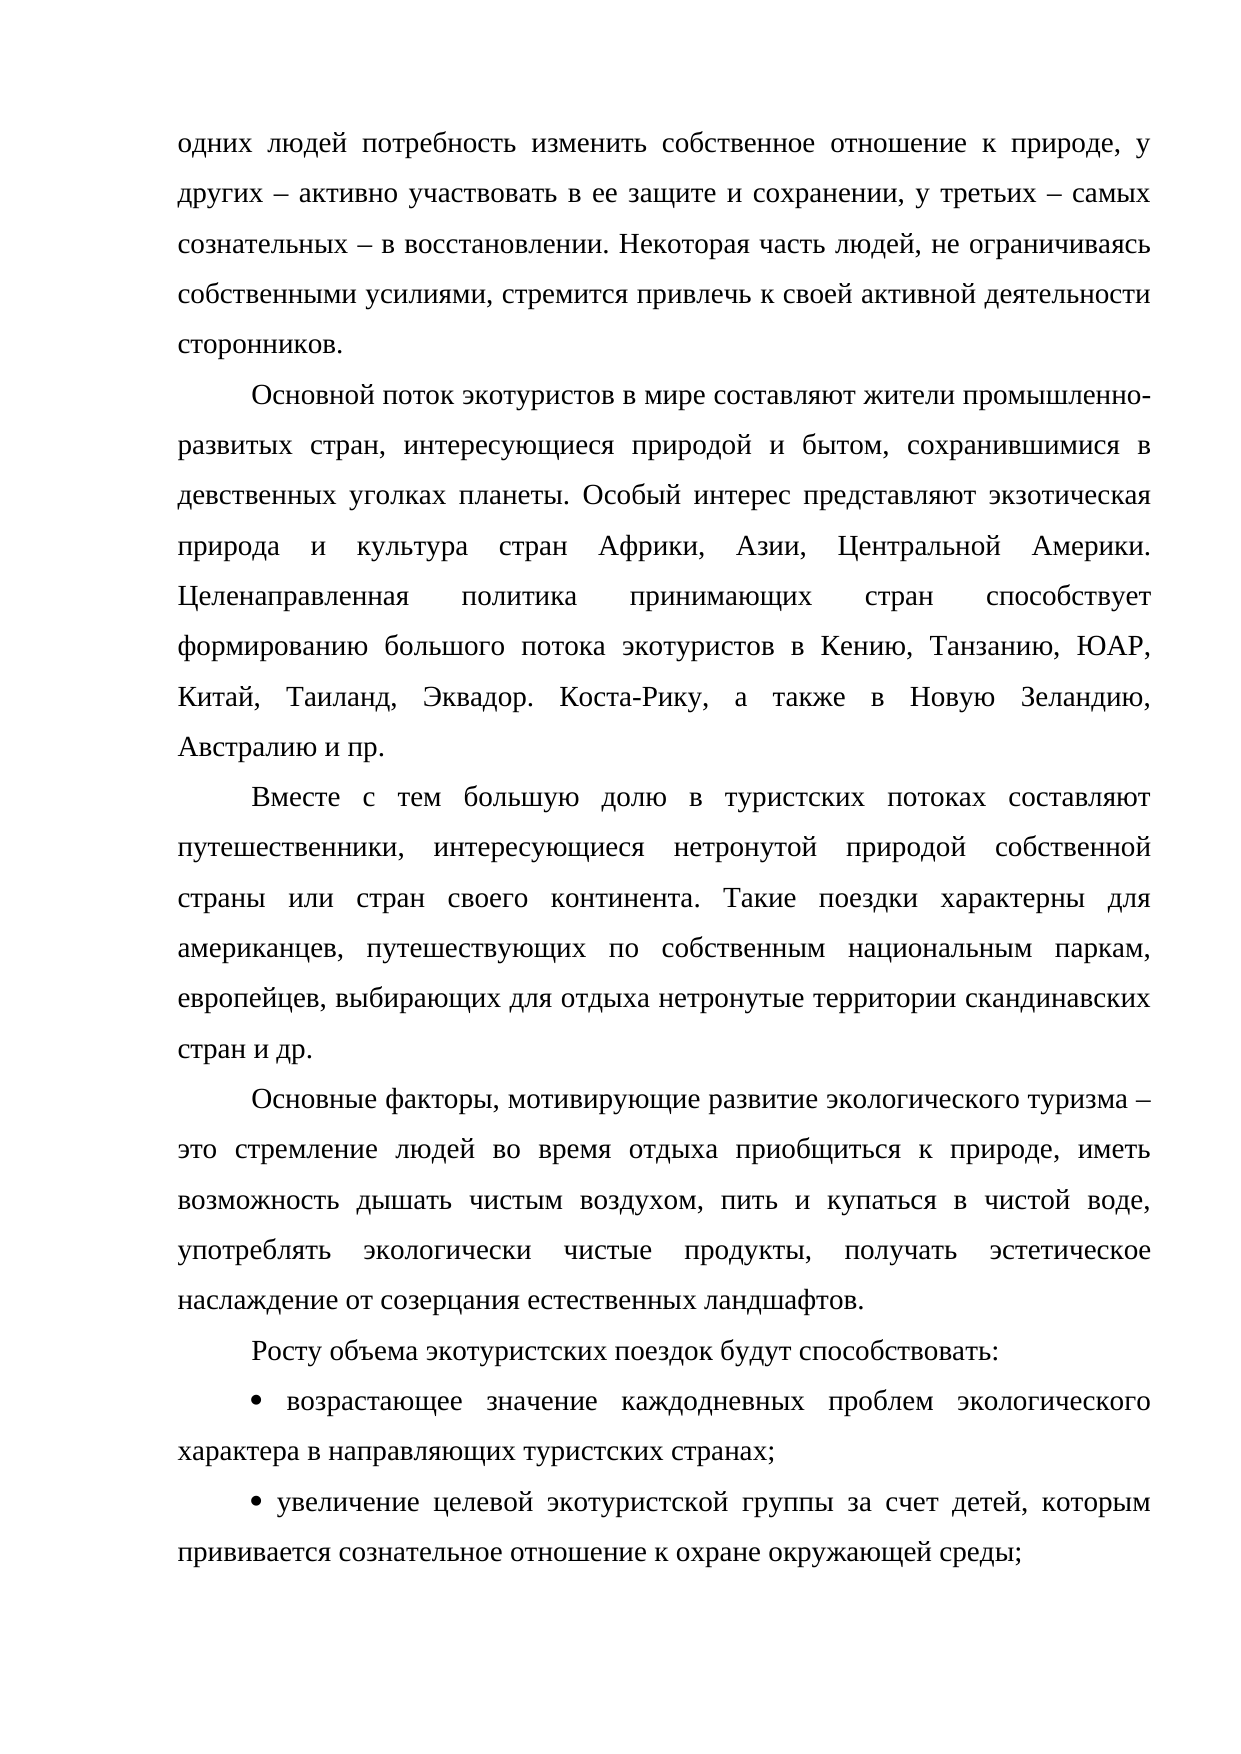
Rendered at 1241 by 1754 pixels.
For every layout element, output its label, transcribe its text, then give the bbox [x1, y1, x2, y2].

text возрастающее значение каждодневных проблем экологического характера в направляющих туристских странах; [177, 1383, 1152, 1467]
text увеличение целевой экотуристской группы за счет детей, которым прививается сознательное отношение к охране окружающей среды; [177, 1484, 1152, 1568]
text Основной поток экотуристов в мире составляют жители промышленно-развитых стран, интересующиеся природой и бытом, сохранившимися в девственных уголках планеты. Особый интерес представляют экзотическая природа и культура стран Африки, Азии, Центральной Америки. Целенаправленная политика принимающих стран способствует формированию большого потока экотуристов в Кению, Танзанию, ЮАР, Китай, Таиланд, Эквадор. Коста-Рику, а также в Новую Зеландию, Австралию и пр. [177, 377, 1152, 762]
text Основные факторы, мотивирующие развитие экологического туризма – это стремление людей во время отдыха приобщиться к природе, иметь возможность дышать чистым воздухом, пить и купаться в чистой воде, употреблять экологически чистые продукты, получать эстетическое наслаждение от созерцания естественных ландшафтов. [177, 1081, 1152, 1316]
text Вместе с тем большую долю в туристских потоках составляют путешественники, интересующиеся нетронутой природой собственной страны или стран своего континента. Такие поездки характерны для американцев, путешествующих по собственным национальным паркам, европейцев, выбирающих для отдыха нетронутые территории скандинавских стран и др. [177, 779, 1152, 1064]
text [177, 125, 1152, 360]
text Росту объема экотуристских поездок будут способствовать: [177, 1333, 1152, 1366]
